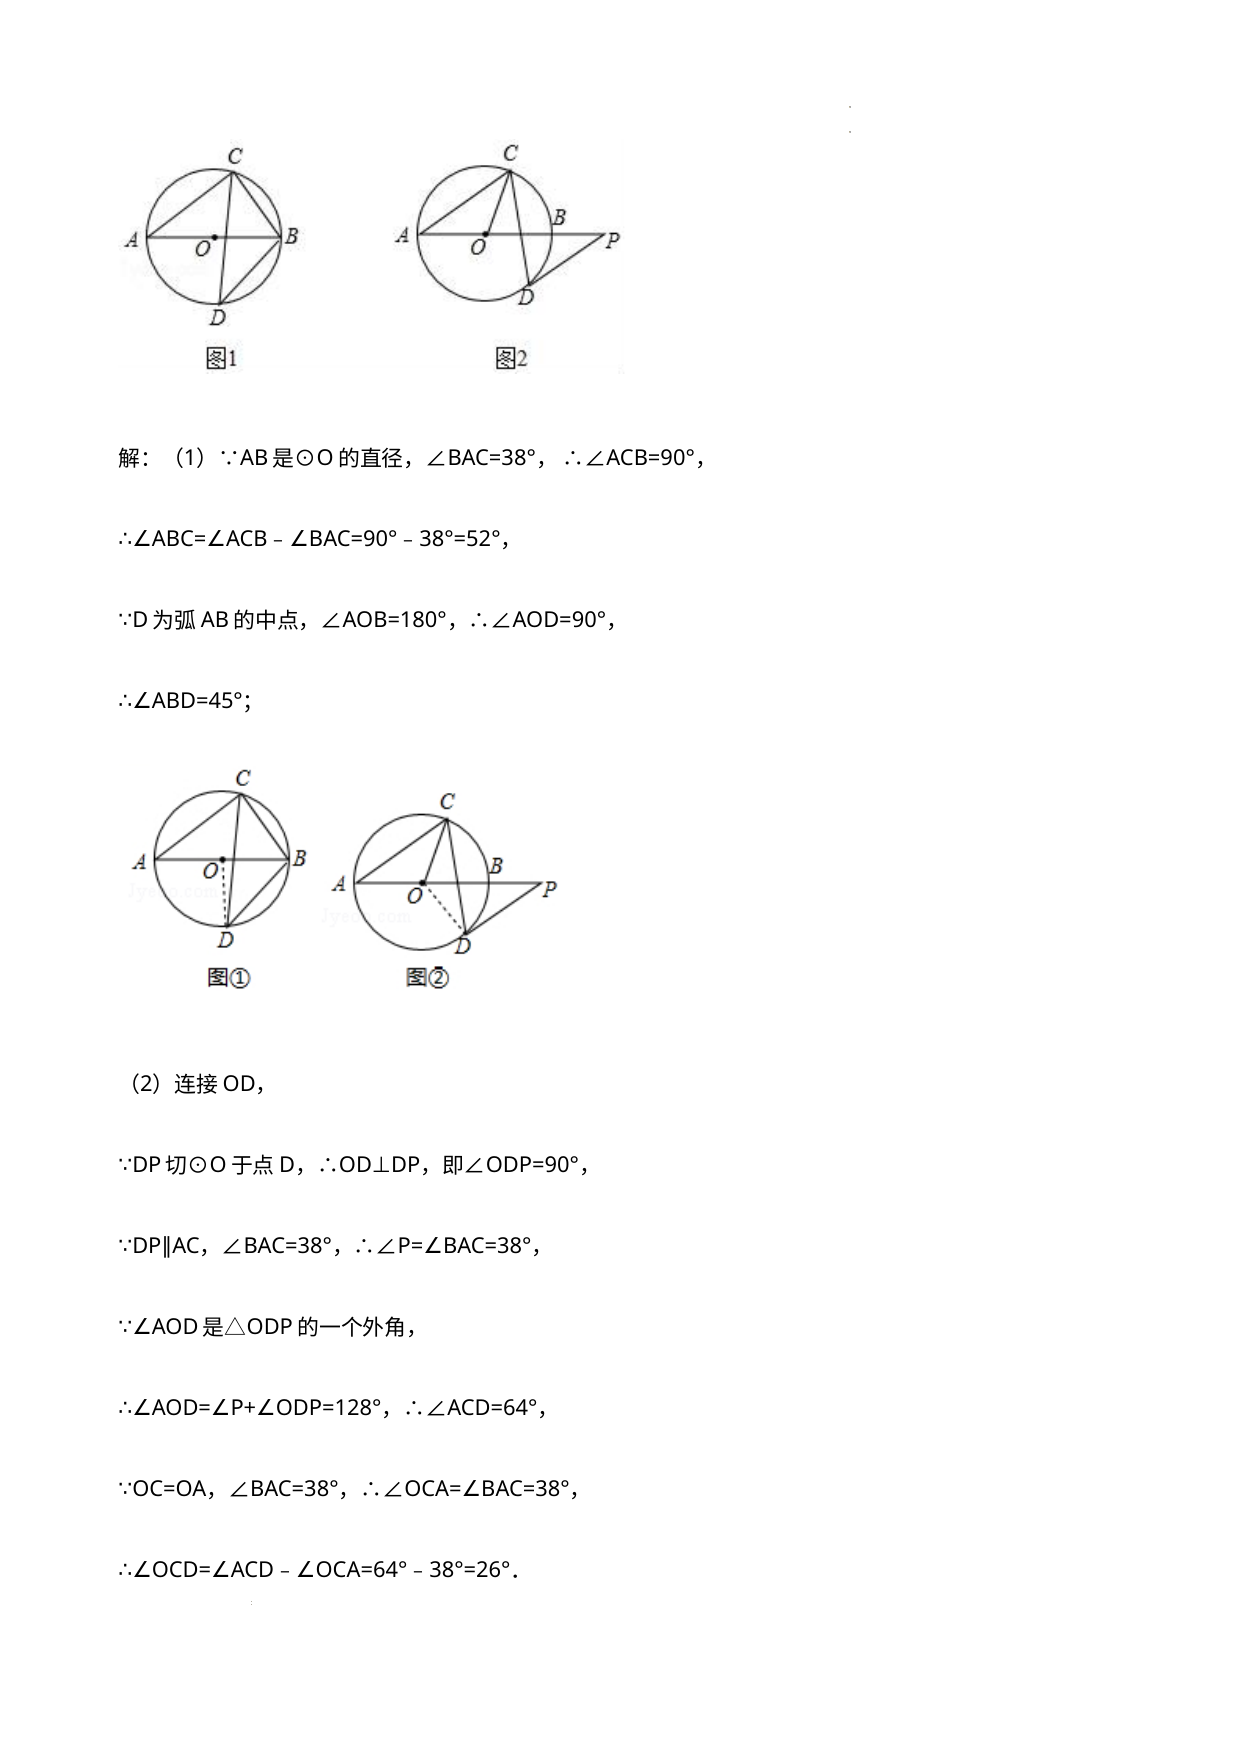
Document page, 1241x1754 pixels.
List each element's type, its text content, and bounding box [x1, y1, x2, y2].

text （2）连接OD， [118, 1067, 1122, 1099]
text ∵DP∥AC，∠BAC=38°，∴∠P=∠BAC=38°， [118, 1228, 1122, 1261]
text ∵∠AOD是△ODP的一个外角， [118, 1309, 1122, 1342]
text ∴∠AOD=∠P+∠ODP=128°，∴∠ACD=64°， [118, 1390, 1122, 1423]
text ∴∠OCD=∠ACD﹣∠OCA=64°﹣38°=26°． [118, 1552, 1122, 1585]
picture [118, 139, 625, 374]
picture [118, 764, 562, 995]
text ∵D为弧AB的中点，∠AOB=180°，∴∠AOD=90°， [118, 603, 1122, 635]
text ∵DP切⊙O于点D，∴OD⊥DP，即∠ODP=90°， [118, 1148, 1122, 1180]
text ∴∠ABD=45°； [118, 684, 1122, 716]
text ∵OC=OA，∠BAC=38°，∴∠OCA=∠BAC=38°， [118, 1471, 1122, 1504]
text ∴∠ABC=∠ACB﹣∠BAC=90°﹣38°=52°， [118, 522, 1122, 554]
text 解：（1）∵AB是⊙O的直径，∠BAC=38°， ∴∠ACB=90°， [118, 441, 1122, 473]
